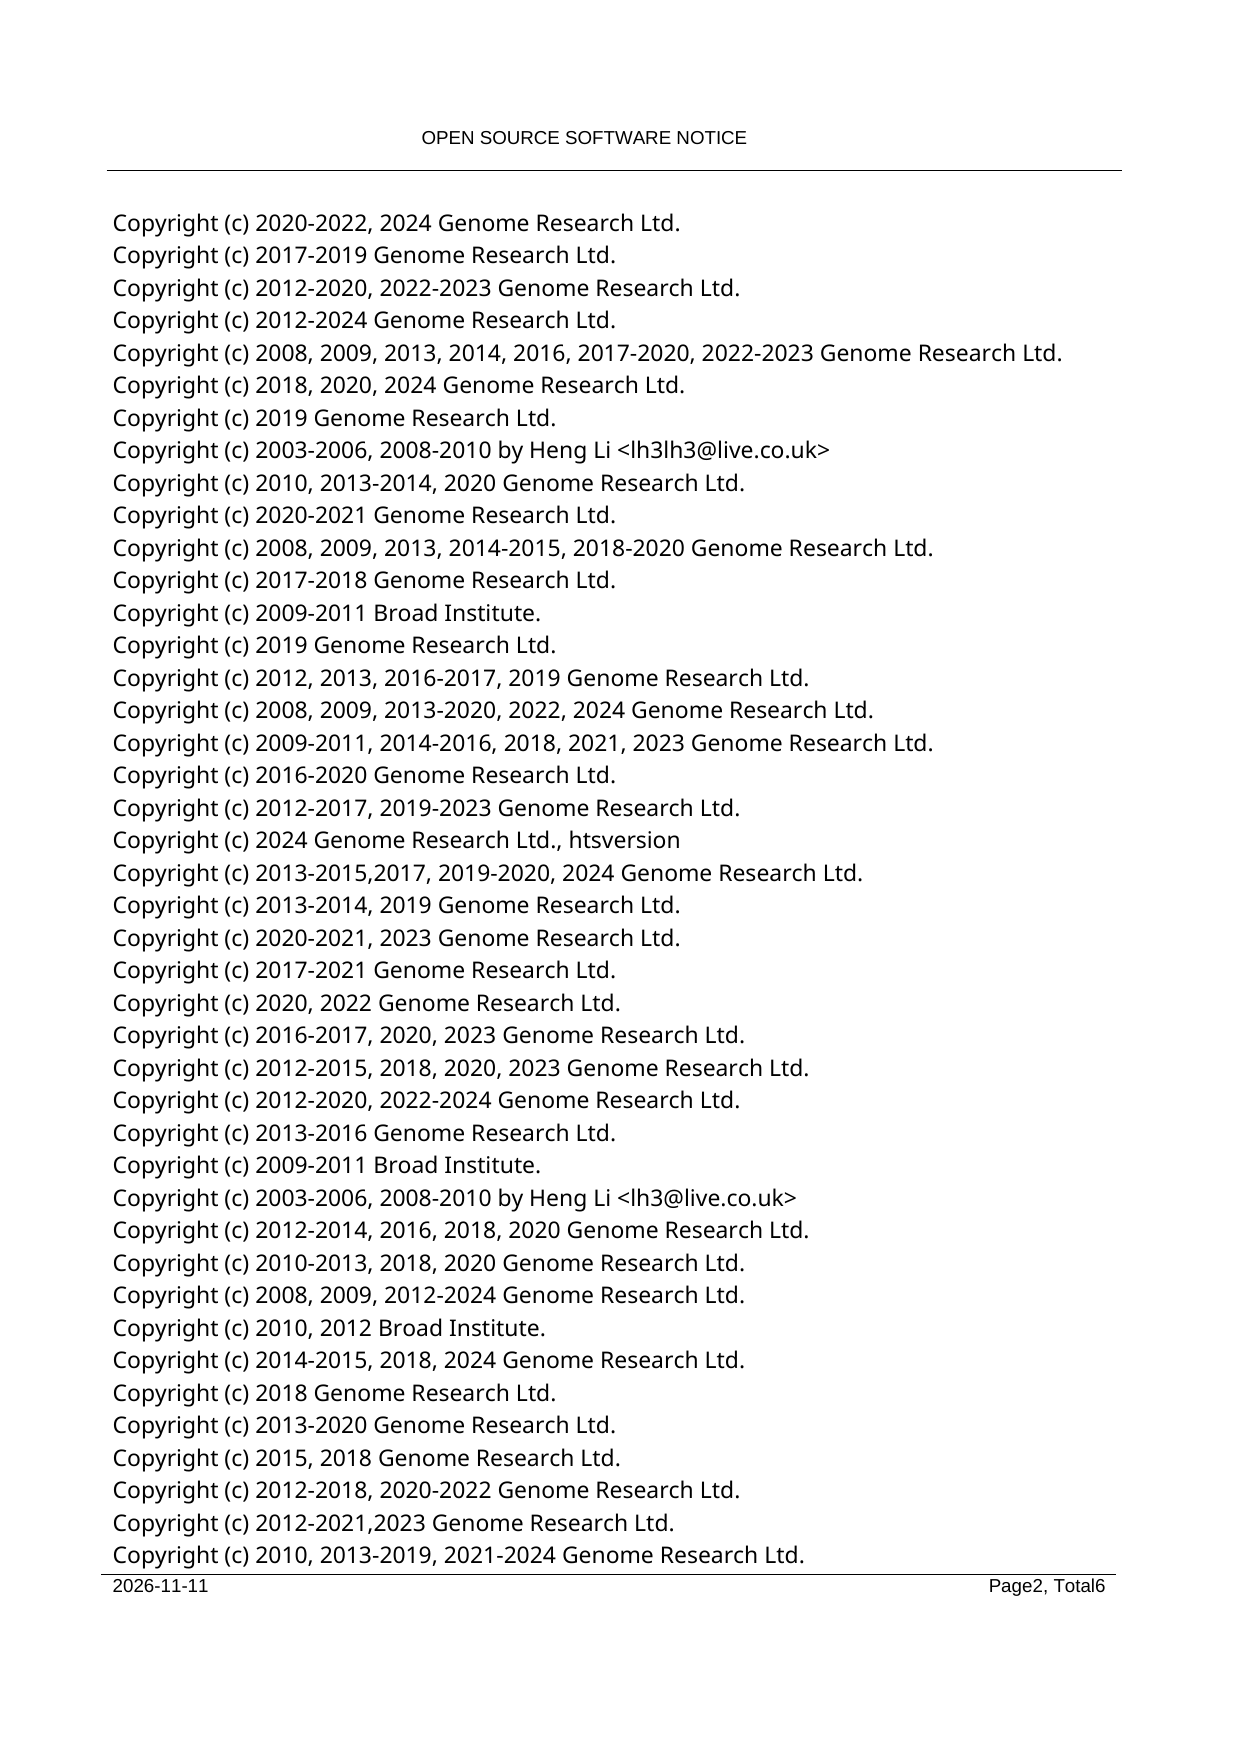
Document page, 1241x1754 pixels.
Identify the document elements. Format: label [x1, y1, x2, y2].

text [112, 206, 1128, 1571]
